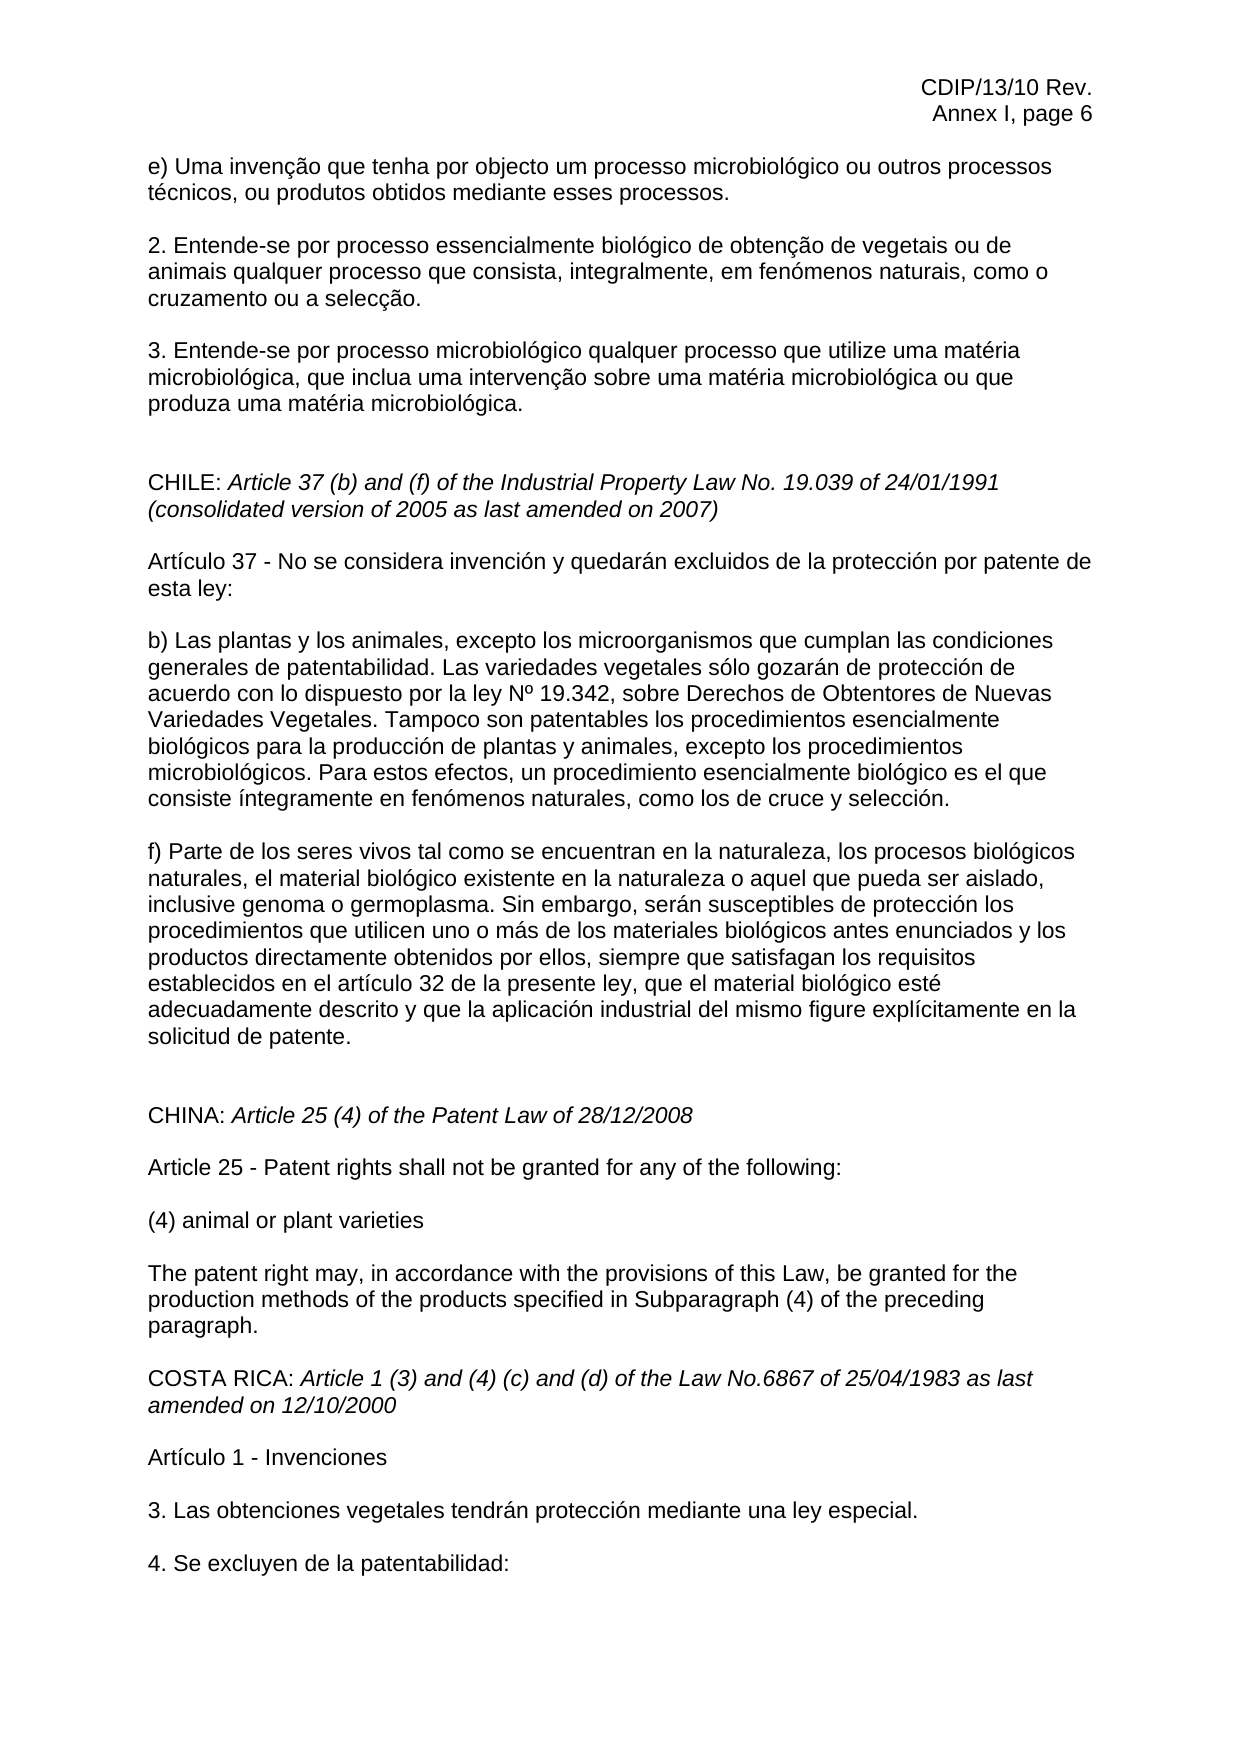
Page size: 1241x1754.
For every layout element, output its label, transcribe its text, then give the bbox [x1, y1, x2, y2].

text CHINA: Article 25 (4) of the Patent Law of 28/12/2008 [148, 1102, 1093, 1128]
text COSTA RICA: Article 1 (3) and (4) (c) and (d) of the Law No.6867 of 25/04/1983 as last amended on 12/10/2000 [148, 1365, 1093, 1418]
text 4. Se excluyen de la patentabilidad: [148, 1550, 1093, 1576]
text Article 25 - Patent rights shall not be granted for any of the following: [148, 1154, 1093, 1181]
text 3. Las obtenciones vegetales tendrán protección mediante una ley especial. [148, 1497, 1093, 1523]
text 3. Entende-se por processo microbiológico qualquer processo que utilize uma matéria microbiológica, que inclua uma intervenção sobre uma matéria microbiológica ou que produza uma matéria microbiológica. [148, 337, 1093, 416]
text 2. Entende-se por processo essencialmente biológico de obtenção de vegetais ou de animais qualquer processo que consista, integralmente, em fenómenos naturais, como o cruzamento ou a selecção. [148, 232, 1093, 311]
text (4) animal or plant varieties [148, 1207, 1093, 1233]
text f) Parte de los seres vivos tal como se encuentran en la naturaleza, los procesos biológicos naturales, el material biológico existente en la naturaleza o aquel que pueda ser aislado, inclusive genoma o germoplasma. Sin embargo, serán susceptibles de protección los procedimientos que utilicen uno o más de los materiales biológicos antes enunciados y los productos directamente obtenidos por ellos, siempre que satisfagan los requisitos establecidos en el artículo 32 de la presente ley, que el material biológico esté adecuadamente descrito y que la aplicación industrial del mismo figure explícitamente en la solicitud de patente. [148, 838, 1093, 1049]
text e) Uma invenção que tenha por objecto um processo microbiológico ou outros processos técnicos, ou produtos obtidos mediante esses processos. [148, 153, 1093, 206]
text Artículo 1 - Invenciones [148, 1444, 1093, 1471]
text Artículo 37 - No se considera invención y quedarán excluidos de la protección por patente de esta ley: [148, 548, 1093, 601]
text The patent right may, in accordance with the provisions of this Law, be granted for the production methods of the products specified in Subparagraph (4) of the preceding paragraph. [148, 1260, 1093, 1339]
text CHILE: Article 37 (b) and (f) of the Industrial Property Law No. 19.039 of 24/01/1991 (consolidated version of 2005 as last amended on 2007) [148, 469, 1093, 522]
text b) Las plantas y los animales, excepto los microorganismos que cumplan las condiciones generales de patentabilidad. Las variedades vegetales sólo gozarán de protección de acuerdo con lo dispuesto por la ley Nº 19.342, sobre Derechos de Obtentores de Nuevas Variedades Vegetales. Tampoco son patentables los procedimientos esencialmente biológicos para la producción de plantas y animales, excepto los procedimientos microbiológicos. Para estos efectos, un procedimiento esencialmente biológico es el que consiste íntegramente en fenómenos naturales, como los de cruce y selección. [148, 627, 1093, 812]
